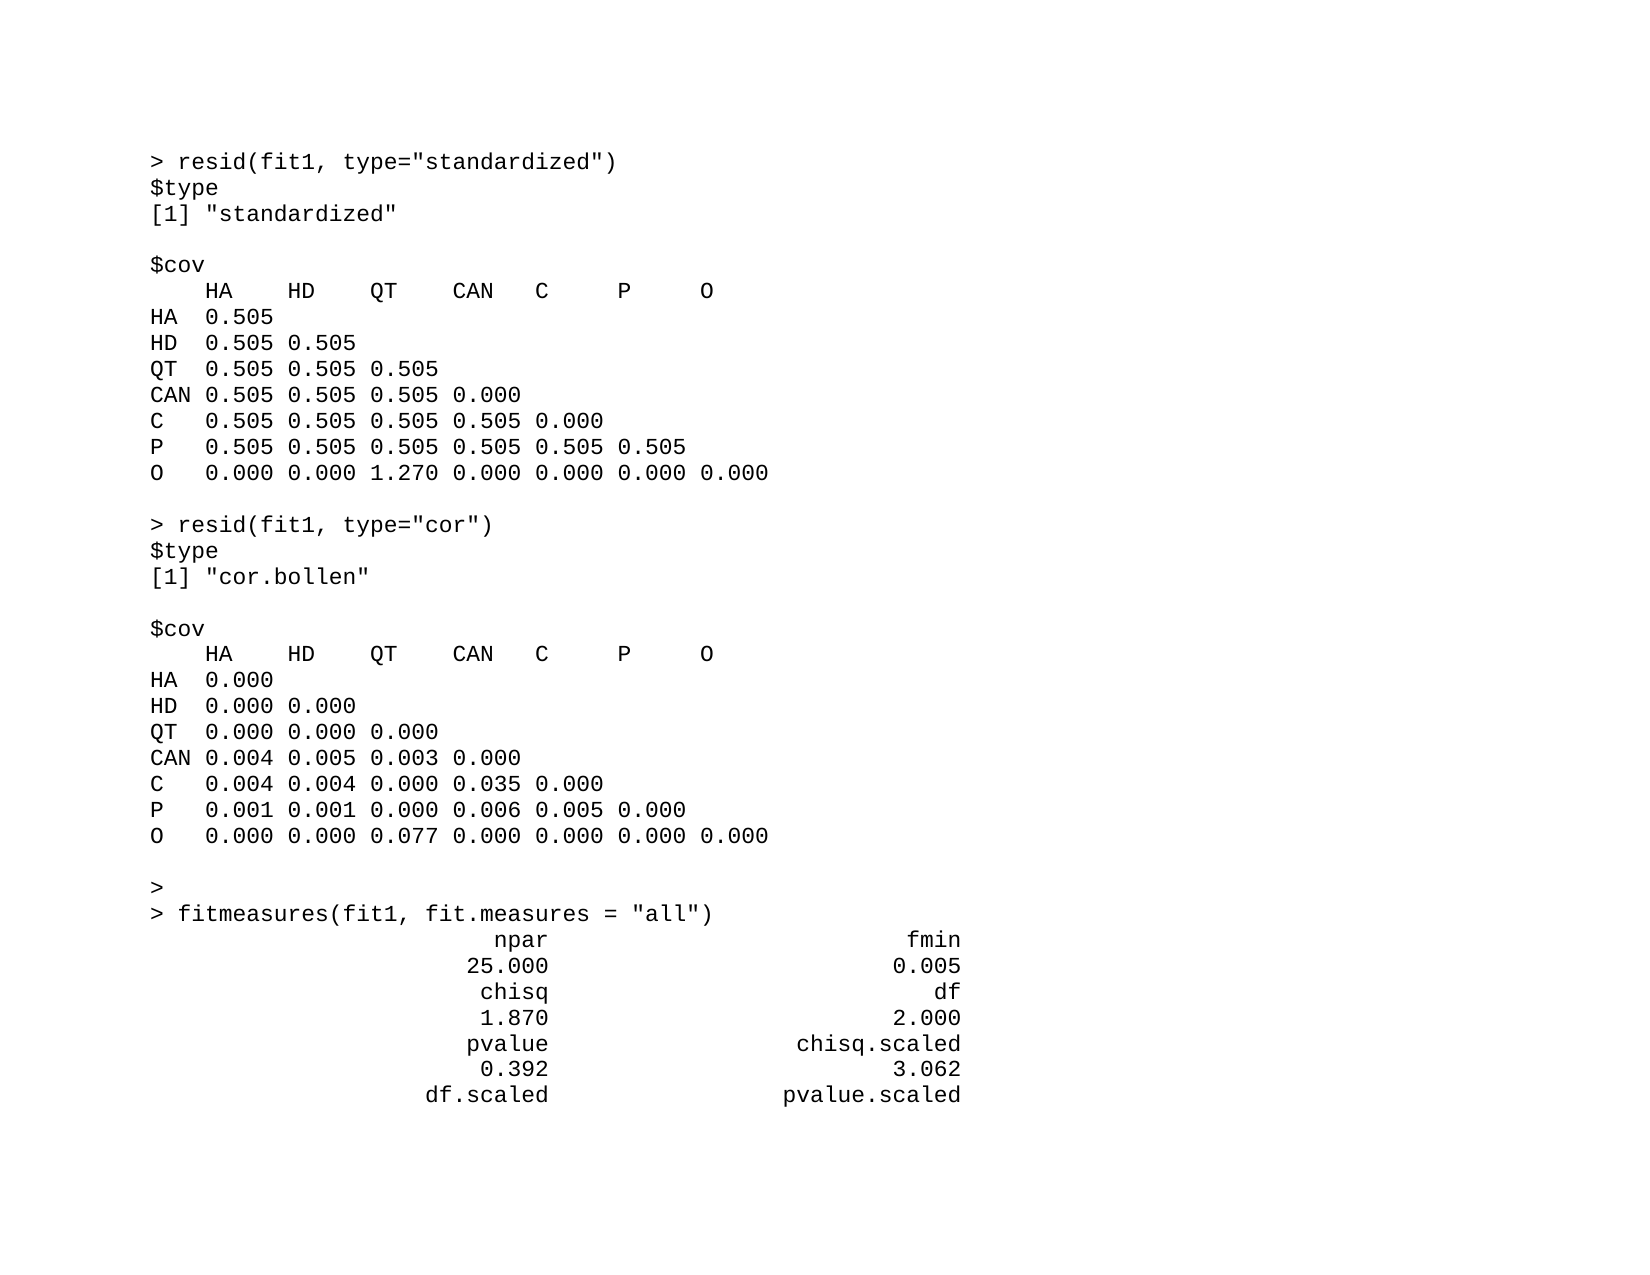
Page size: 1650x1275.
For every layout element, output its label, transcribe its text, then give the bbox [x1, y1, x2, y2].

text HA HD QT CAN C P O [150, 643, 1500, 669]
text HA HD QT CAN C P O [150, 280, 1500, 306]
text 0.392 3.062 [150, 1058, 1500, 1084]
text C 0.004 0.004 0.000 0.035 0.000 [150, 772, 1500, 798]
text HA 0.000 [150, 669, 1500, 695]
text > fitmeasures(fit1, fit.measures = "all") [150, 902, 1500, 928]
text QT 0.000 0.000 0.000 [150, 721, 1500, 747]
text chisq df [150, 980, 1500, 1006]
text 25.000 0.005 [150, 954, 1500, 980]
text npar fmin [150, 928, 1500, 954]
text $type [150, 539, 1500, 565]
text P 0.505 0.505 0.505 0.505 0.505 0.505 [150, 435, 1500, 461]
text P 0.001 0.001 0.000 0.006 0.005 0.000 [150, 798, 1500, 824]
text QT 0.505 0.505 0.505 [150, 357, 1500, 383]
text df.scaled pvalue.scaled [150, 1084, 1500, 1110]
text [1] "standardized" [150, 202, 1500, 228]
text $cov [150, 617, 1500, 643]
text C 0.505 0.505 0.505 0.505 0.000 [150, 409, 1500, 435]
text pvalue chisq.scaled [150, 1032, 1500, 1058]
text HA 0.505 [150, 306, 1500, 332]
text O 0.000 0.000 0.077 0.000 0.000 0.000 0.000 [150, 824, 1500, 850]
text > resid(fit1, type="standardized") [150, 150, 1500, 176]
text HD 0.000 0.000 [150, 695, 1500, 721]
text CAN 0.505 0.505 0.505 0.000 [150, 383, 1500, 409]
text 1.870 2.000 [150, 1006, 1500, 1032]
text CAN 0.004 0.005 0.003 0.000 [150, 747, 1500, 772]
text HD 0.505 0.505 [150, 332, 1500, 357]
text O 0.000 0.000 1.270 0.000 0.000 0.000 0.000 [150, 461, 1500, 487]
text > [150, 876, 1500, 902]
text $cov [150, 254, 1500, 280]
text $type [150, 176, 1500, 202]
text [1] "cor.bollen" [150, 565, 1500, 591]
text > resid(fit1, type="cor") [150, 513, 1500, 539]
